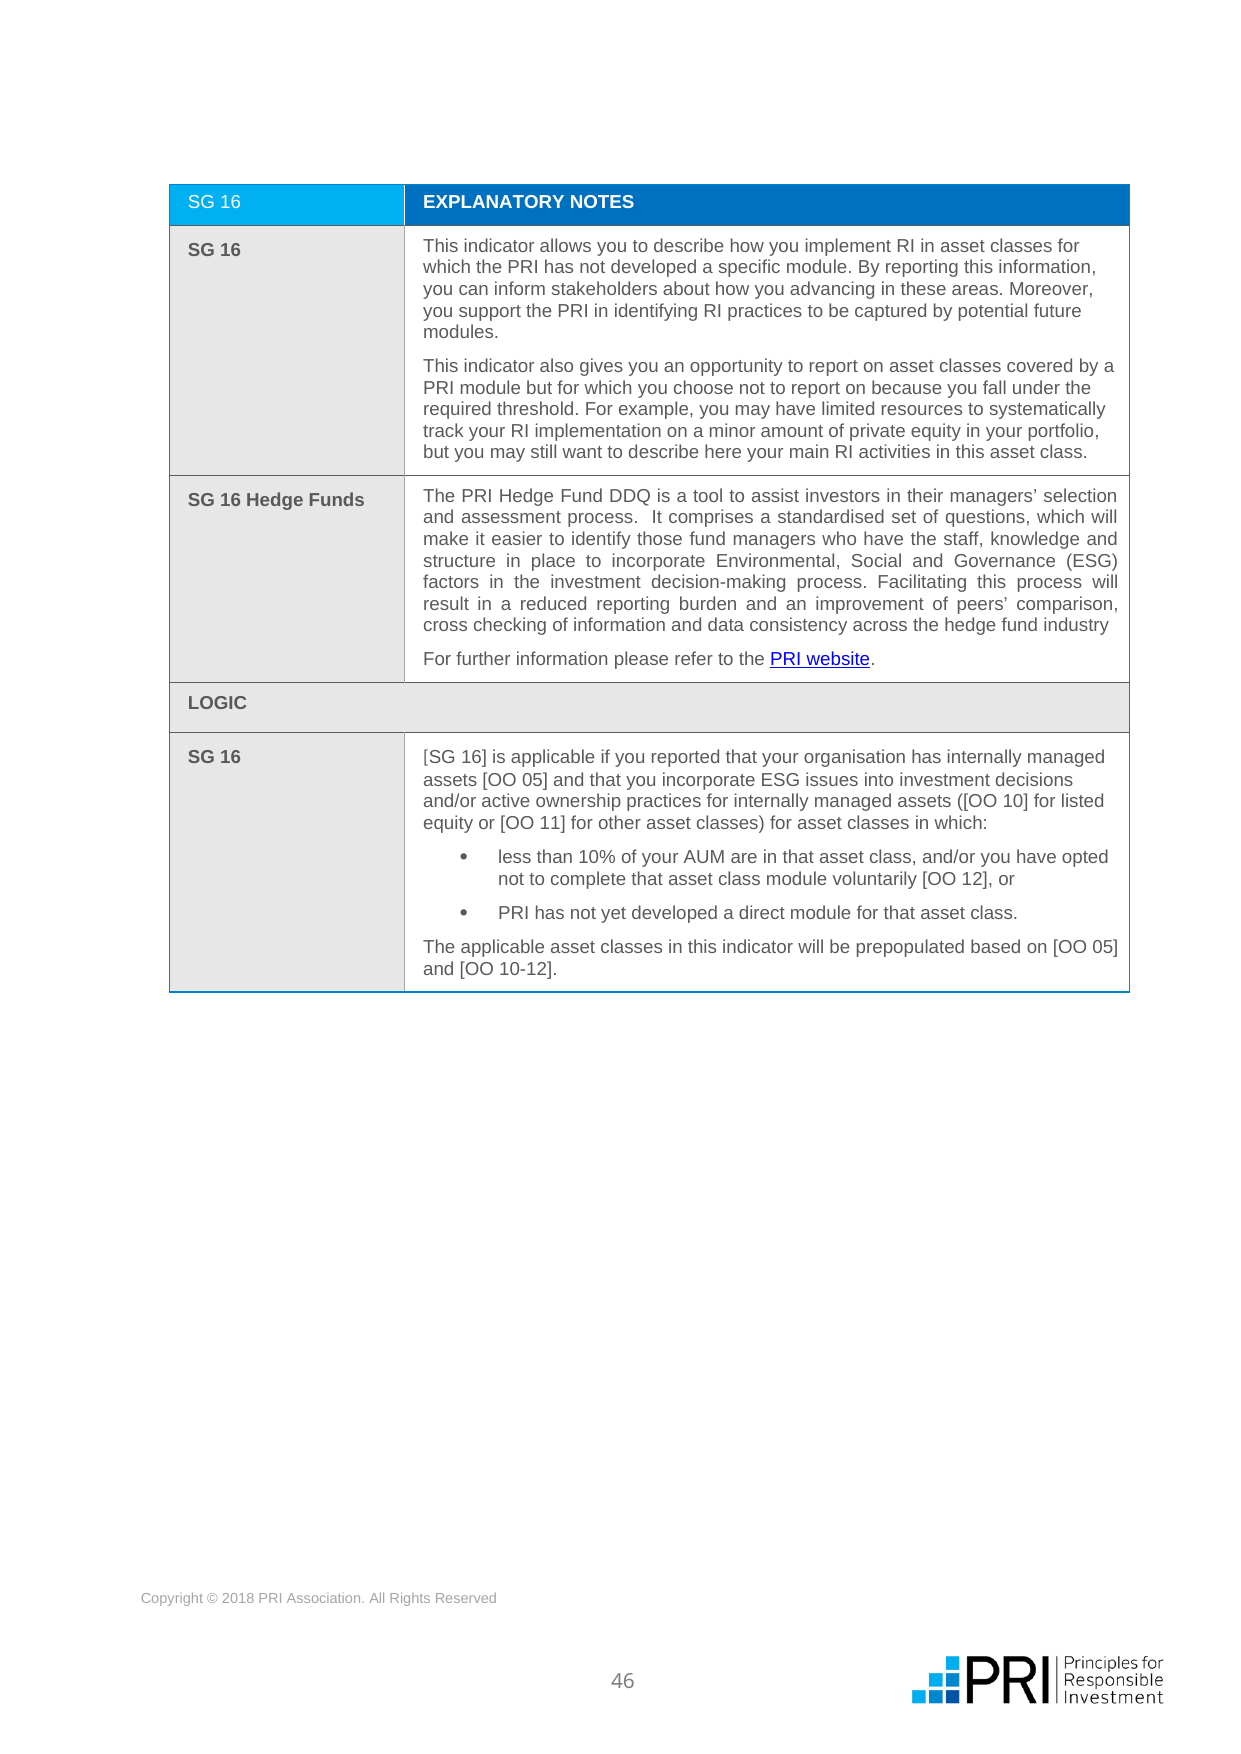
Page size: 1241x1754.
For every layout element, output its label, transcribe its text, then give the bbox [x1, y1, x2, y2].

picture [616, 1581, 1241, 1754]
picture [625, 1680, 631, 1687]
table_cell [SG 16] is applicable if you reported that your organisation has internally managed assets [OO 05] and that you incorporate ESG issues into investment decisions and/or active ownership practices for internally managed assets ([OO 10] for listed equity or [OO 11] for other asset classes) for asset classes in which: less than 10% of your AUM are in that asset class, and/or you have opted not to complete that asset class module voluntarily [OO 12], or PRI has not yet developed a direct module for that asset class. The applicable asset classes in this indicator will be prepopulated based on [OO 05] and [OO 10-12]. [405, 733, 1129, 991]
table_cell SG 16 Hedge Funds [170, 476, 404, 682]
table_cell This indicator allows you to describe how you implement RI in asset classes for which the PRI has not developed a specific module. By reporting this information, you can inform stakeholders about how you advancing in these areas. Moreover, you support the PRI in identifying RI practices to be captured by potential future modules. This indicator also gives you an opportunity to report on asset classes covered by a PRI module but for which you choose not to report on because you fall under the required threshold. For example, you may have limited resources to systematically track your RI implementation on a minor amount of private equity in your portfolio, but you may still want to describe here your main RI activities in this asset class. [405, 226, 1129, 475]
table_cell LOGIC [170, 683, 1129, 732]
table_header EXPLANATORY NOTES [405, 185, 1129, 225]
table_cell SG 16 [170, 226, 404, 475]
table_header SG 16 [170, 185, 404, 225]
table_cell SG 16 [170, 733, 404, 991]
table_cell The PRI Hedge Fund DDQ is a tool to assist investors in their managers’ selection and assessment process. It comprises a standardised set of questions, which will make it easier to identify those fund managers who have the staff, knowledge and structure in place to incorporate Environmental, Social and Governance (ESG) factors in the investment decision-making process. Facilitating this process will result in a reduced reporting burden and an improvement of peers’ comparison, cross checking of information and data consistency across the hedge fund industry For further information please refer to the PRI website. [405, 476, 1129, 682]
